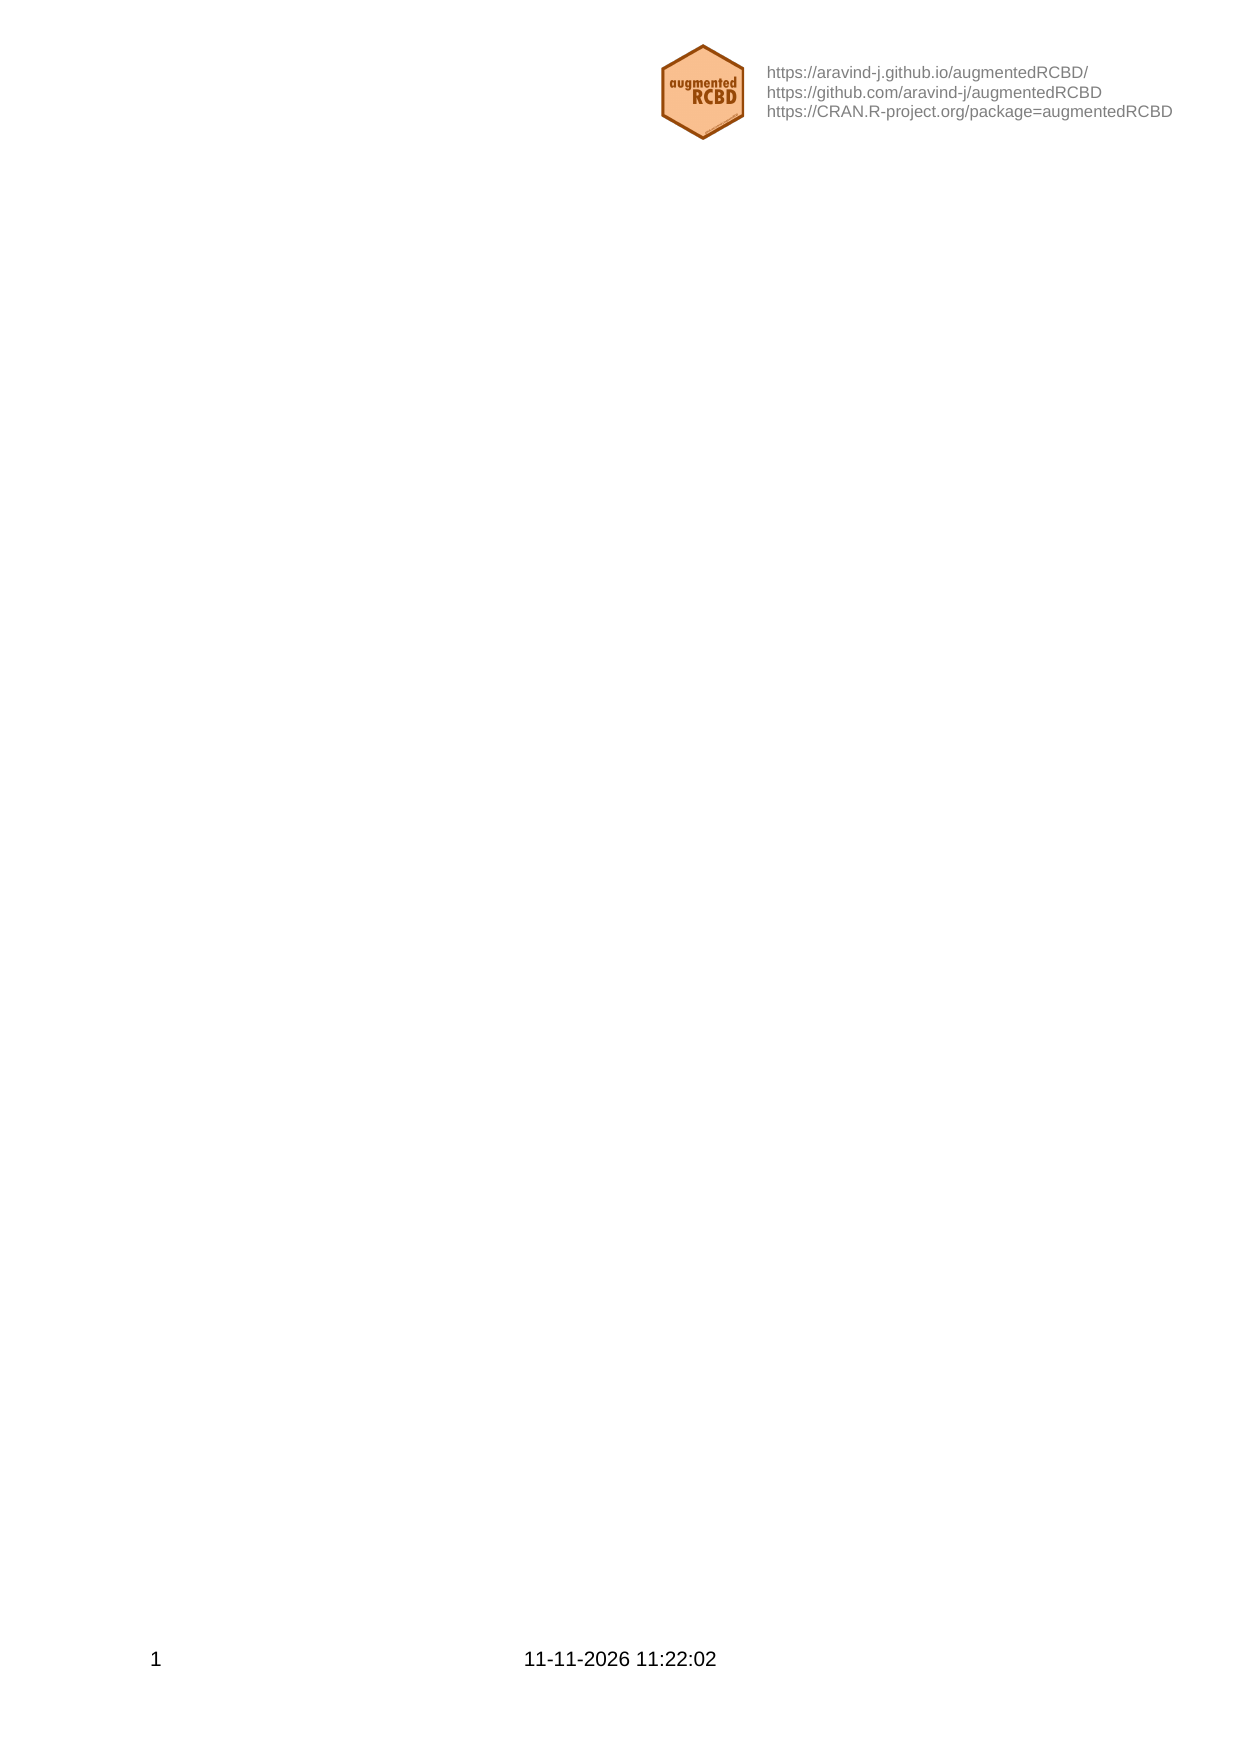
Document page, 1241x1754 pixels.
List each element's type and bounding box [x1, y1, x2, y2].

picture [661, 44, 745, 140]
